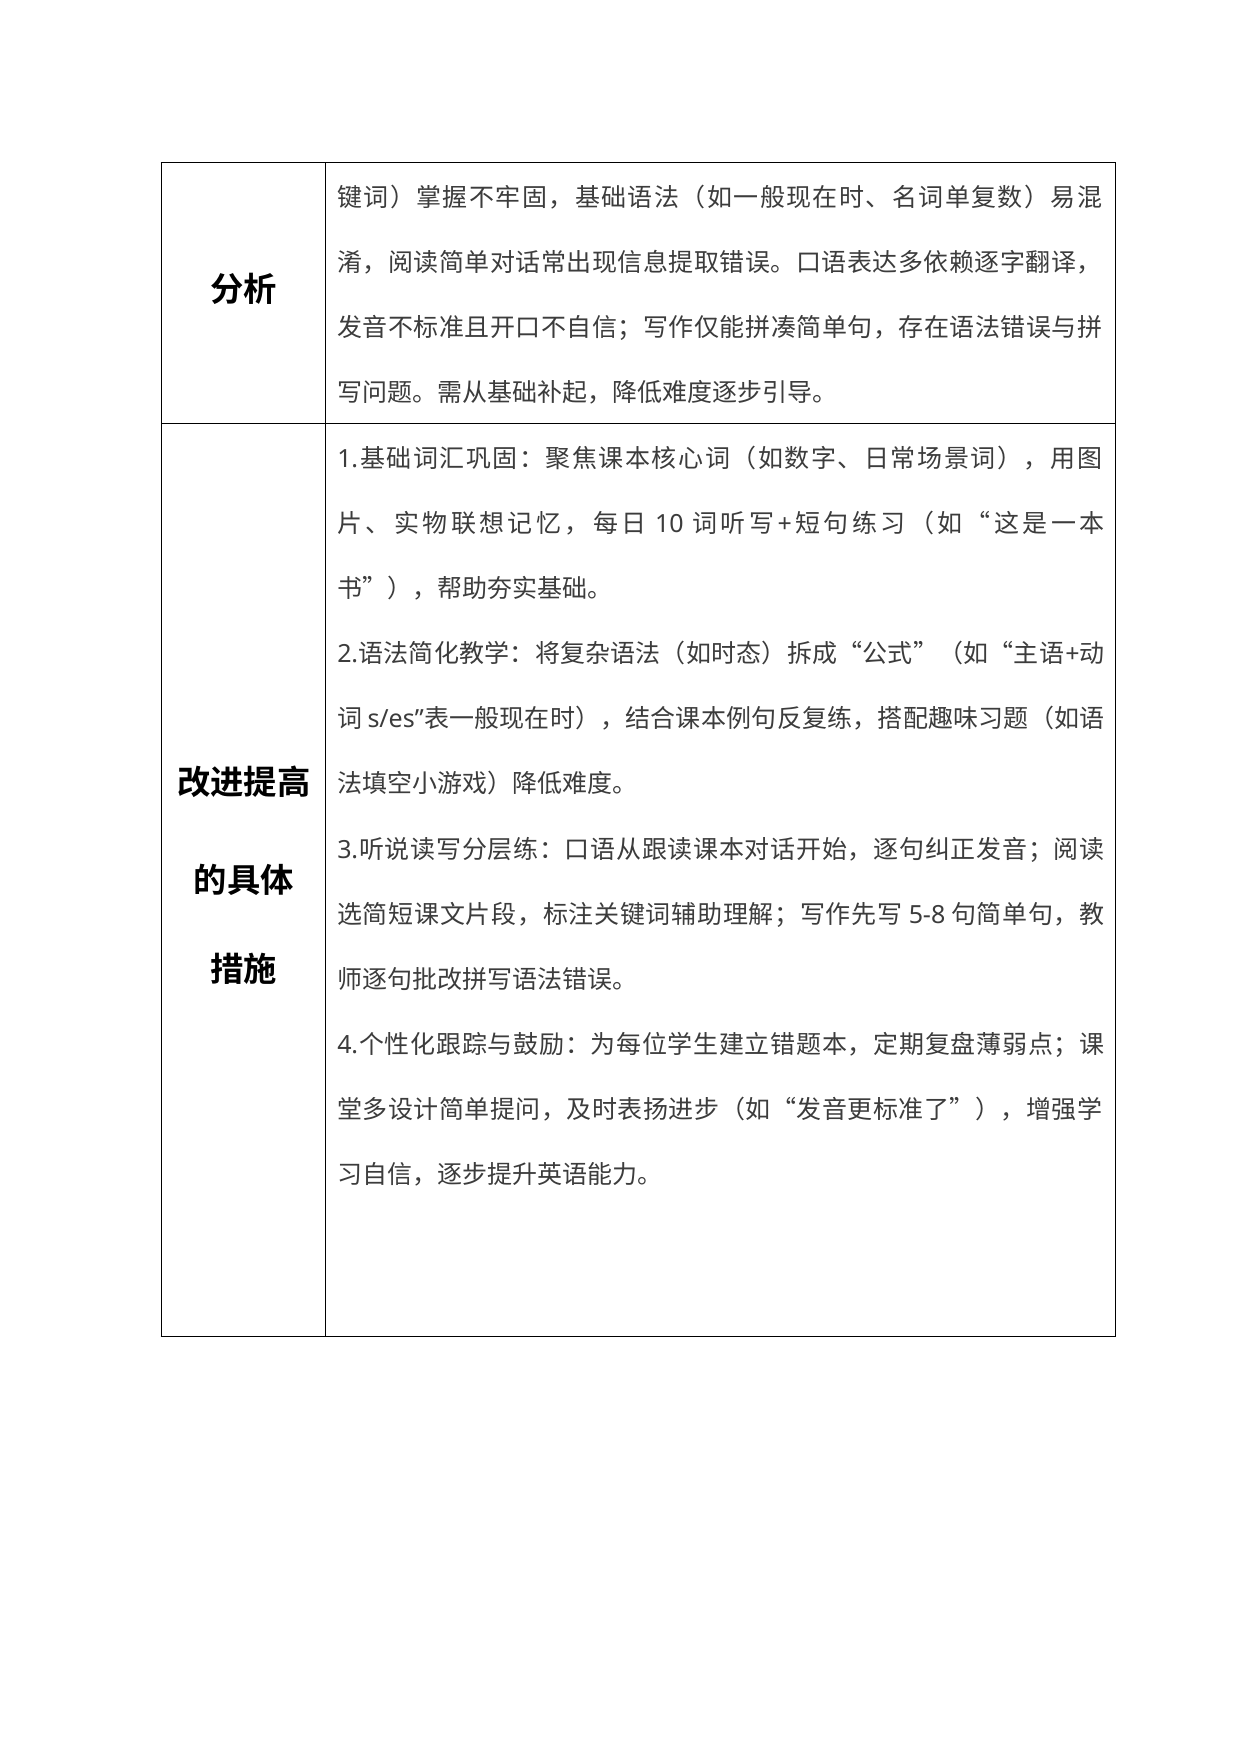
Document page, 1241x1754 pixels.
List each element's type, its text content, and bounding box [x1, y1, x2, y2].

table_cell 1.基础词汇巩固：聚焦课本核心词（如数字、日常场景词），用图片、实物联想记忆，每日10词听写+短句练习（如“这是一本书”），帮助夯实基础。 2.语法简化教学：将复杂语法（如时态）拆成“公式”（如“主语+动词s/es”表一般现在时），结合课本例句反复练，搭配趣味习题（如语法填空小游戏）降低难度。 3.听说读写分层练：口语从跟读课本对话开始，逐句纠正发音；阅读选简短课文片段，标注关键词辅助理解；写作先写5-8句简单句，教师逐句批改拼写语法错误。 4.个性化跟踪与鼓励：为每位学生建立错题本，定期复盘薄弱点；课堂多设计简单提问，及时表扬进步（如“发音更标准了”），增强学习自信，逐步提升英语能力。 [326, 424, 1115, 1336]
table_cell 学生情况分析 [162, 163, 325, 423]
table_cell 改进提高的具体 措施 [162, 424, 325, 1336]
